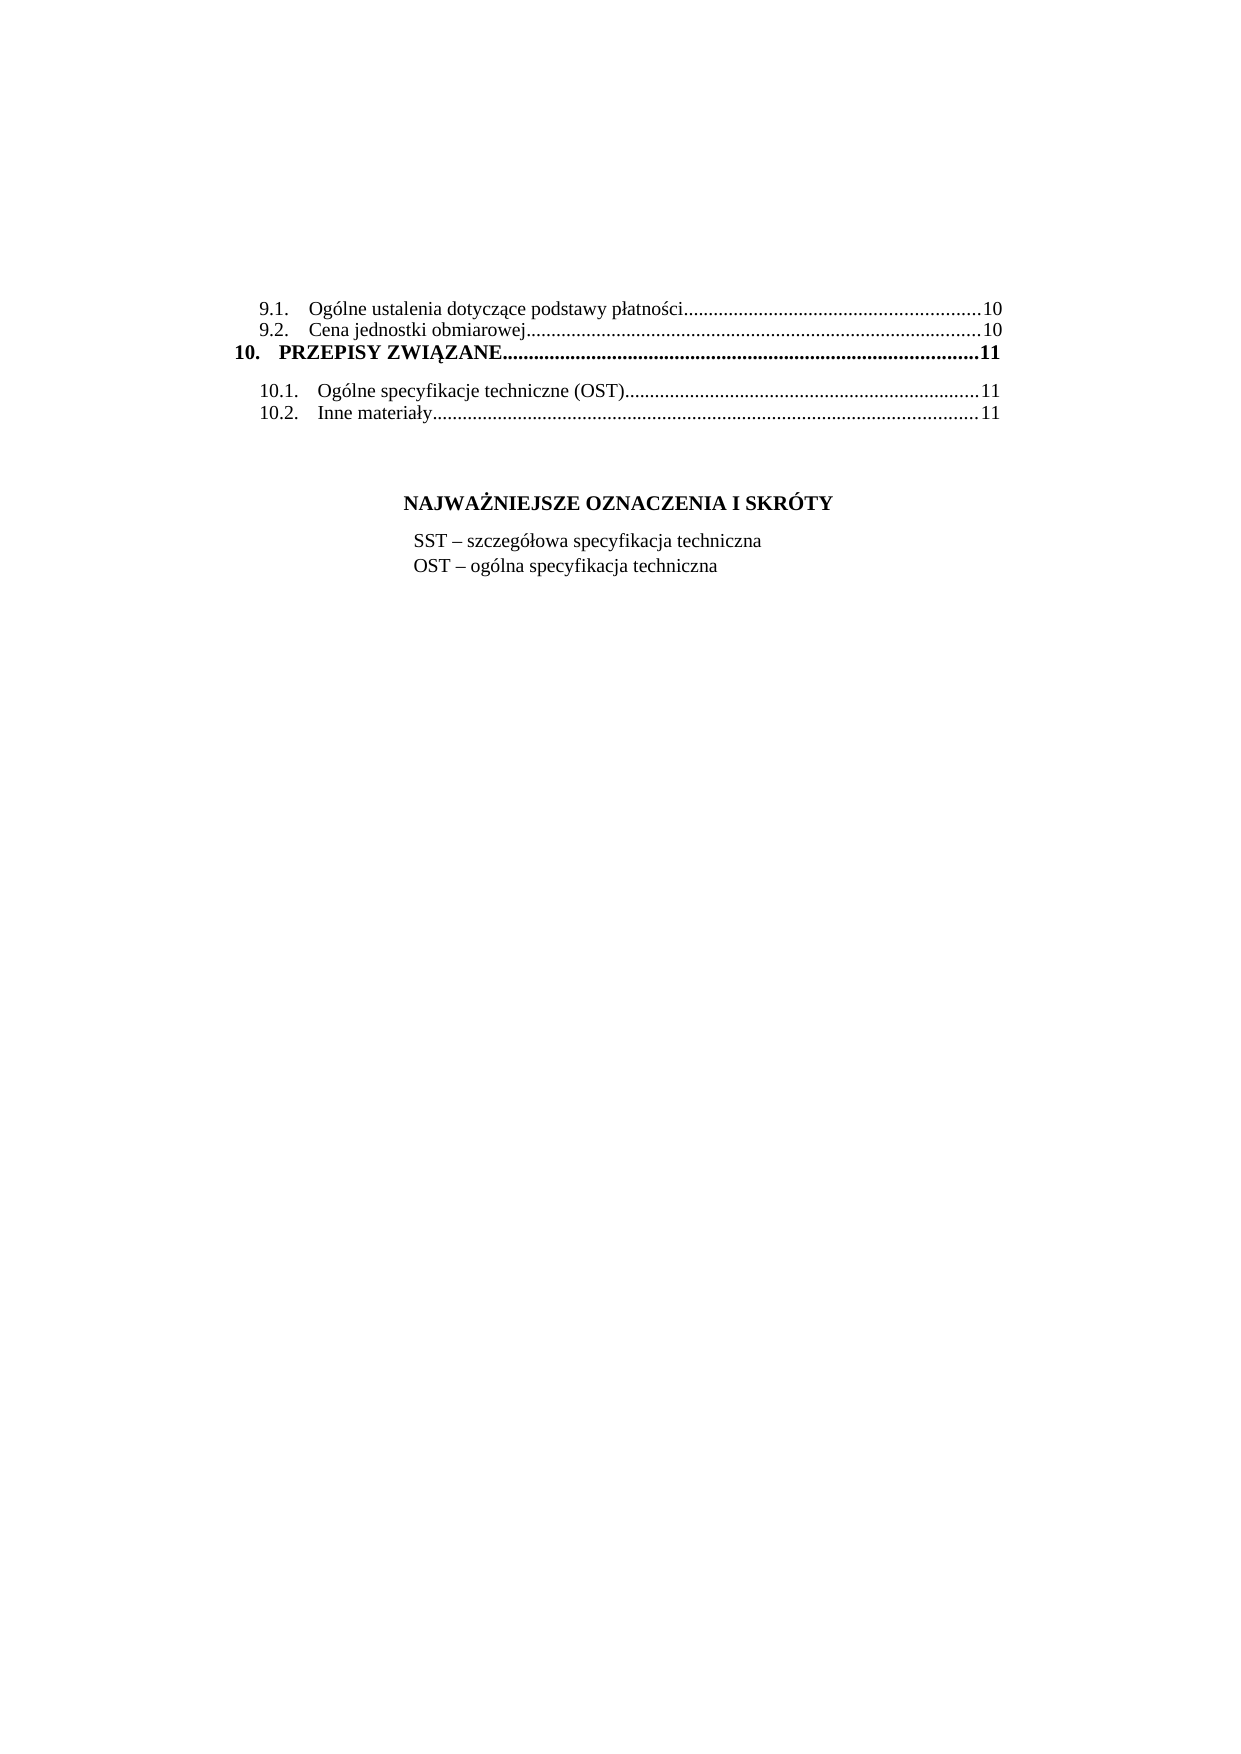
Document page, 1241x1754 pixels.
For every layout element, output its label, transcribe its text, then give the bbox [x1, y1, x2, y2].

text OST – ogólna specyfikacja techniczna [413, 553, 838, 578]
list PRZEPISY ZWIĄZANE 11 [234, 341, 1007, 364]
text SST – szczegółowa specyfikacja techniczna [413, 528, 838, 553]
list Inne materiały 11 [259, 402, 1007, 424]
list Ogólne specyfikacje techniczne (OST) 11 [259, 380, 1007, 402]
text NAJWAŻNIEJSZE OZNACZENIA I SKRÓTY [234, 491, 1003, 514]
list Ogólne ustalenia dotyczące podstawy płatności 10 [259, 297, 1007, 319]
list Cena jednostki obmiarowej 10 [259, 319, 1007, 341]
